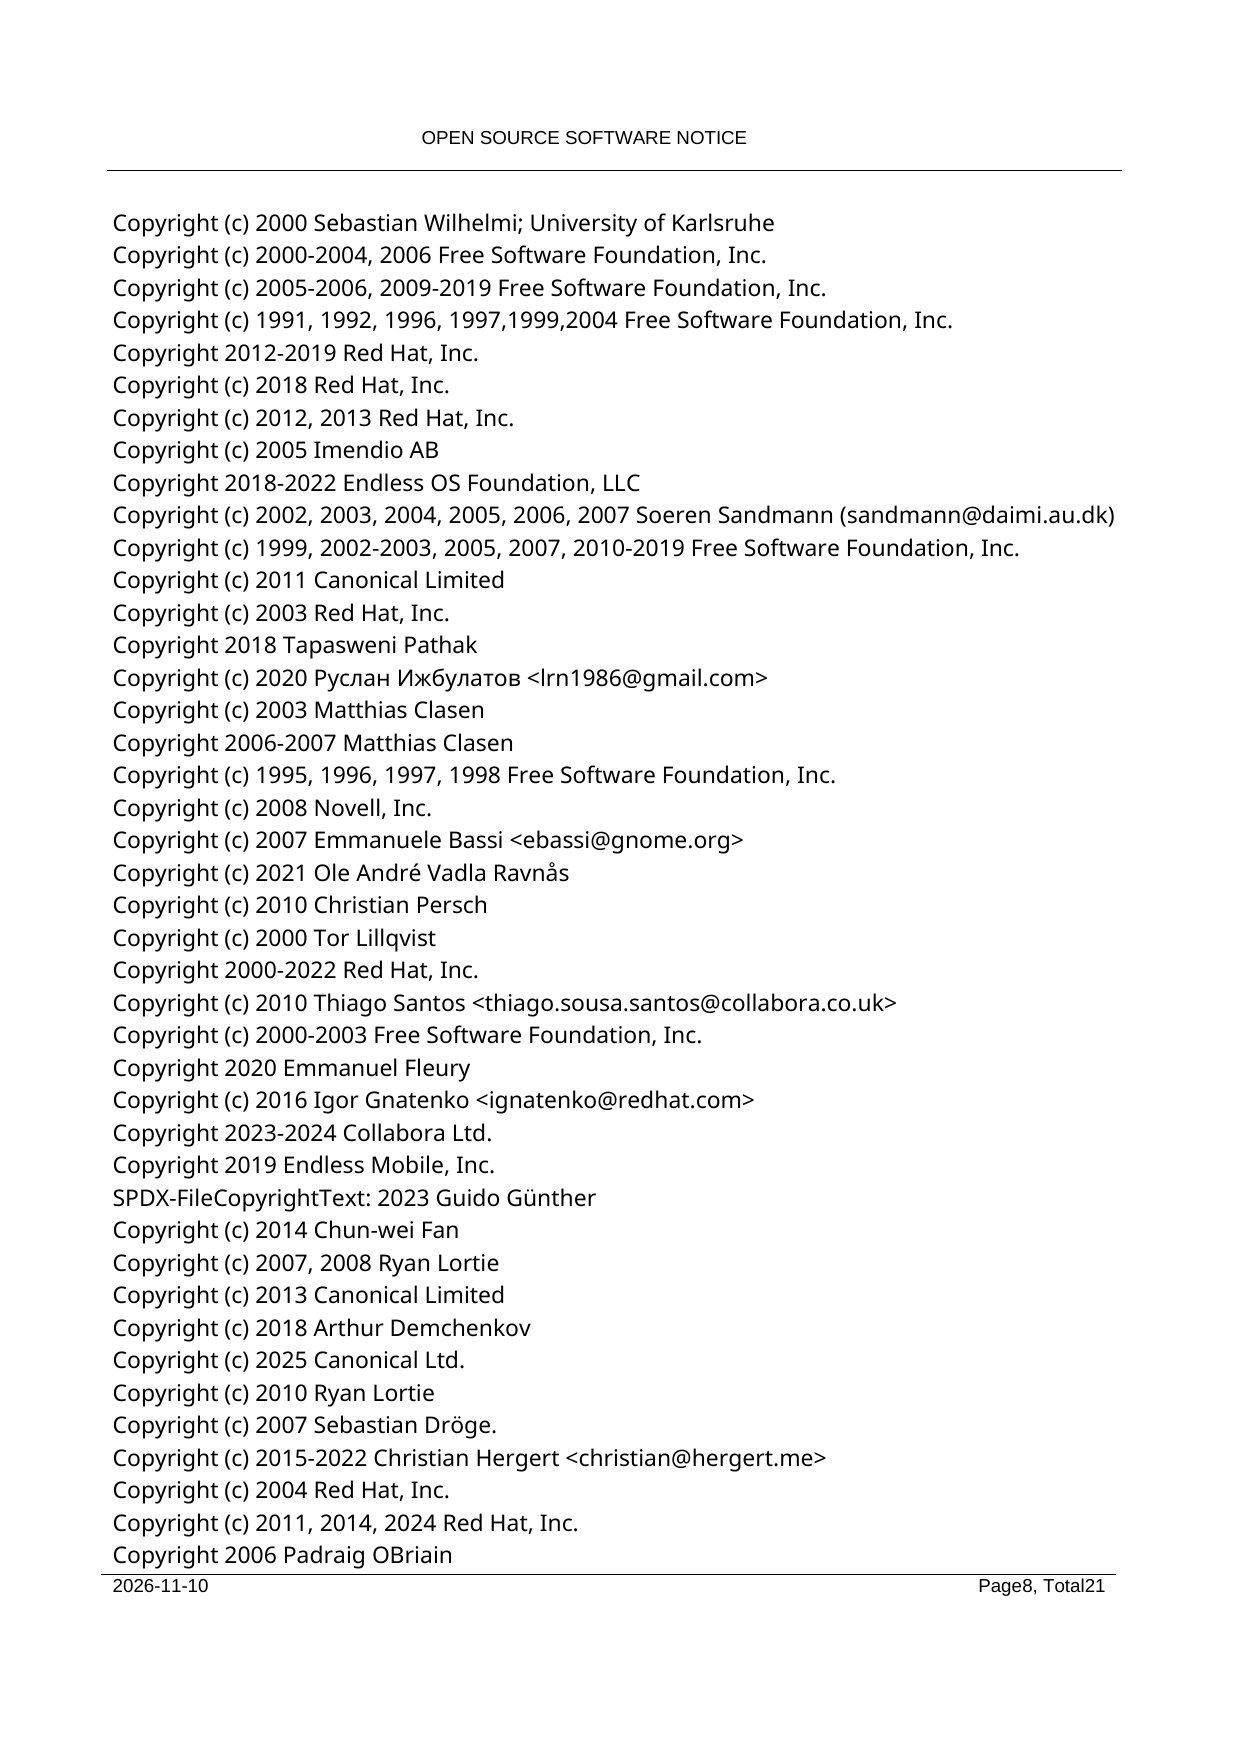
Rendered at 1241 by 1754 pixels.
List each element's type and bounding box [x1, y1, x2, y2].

text [112, 206, 1128, 1571]
